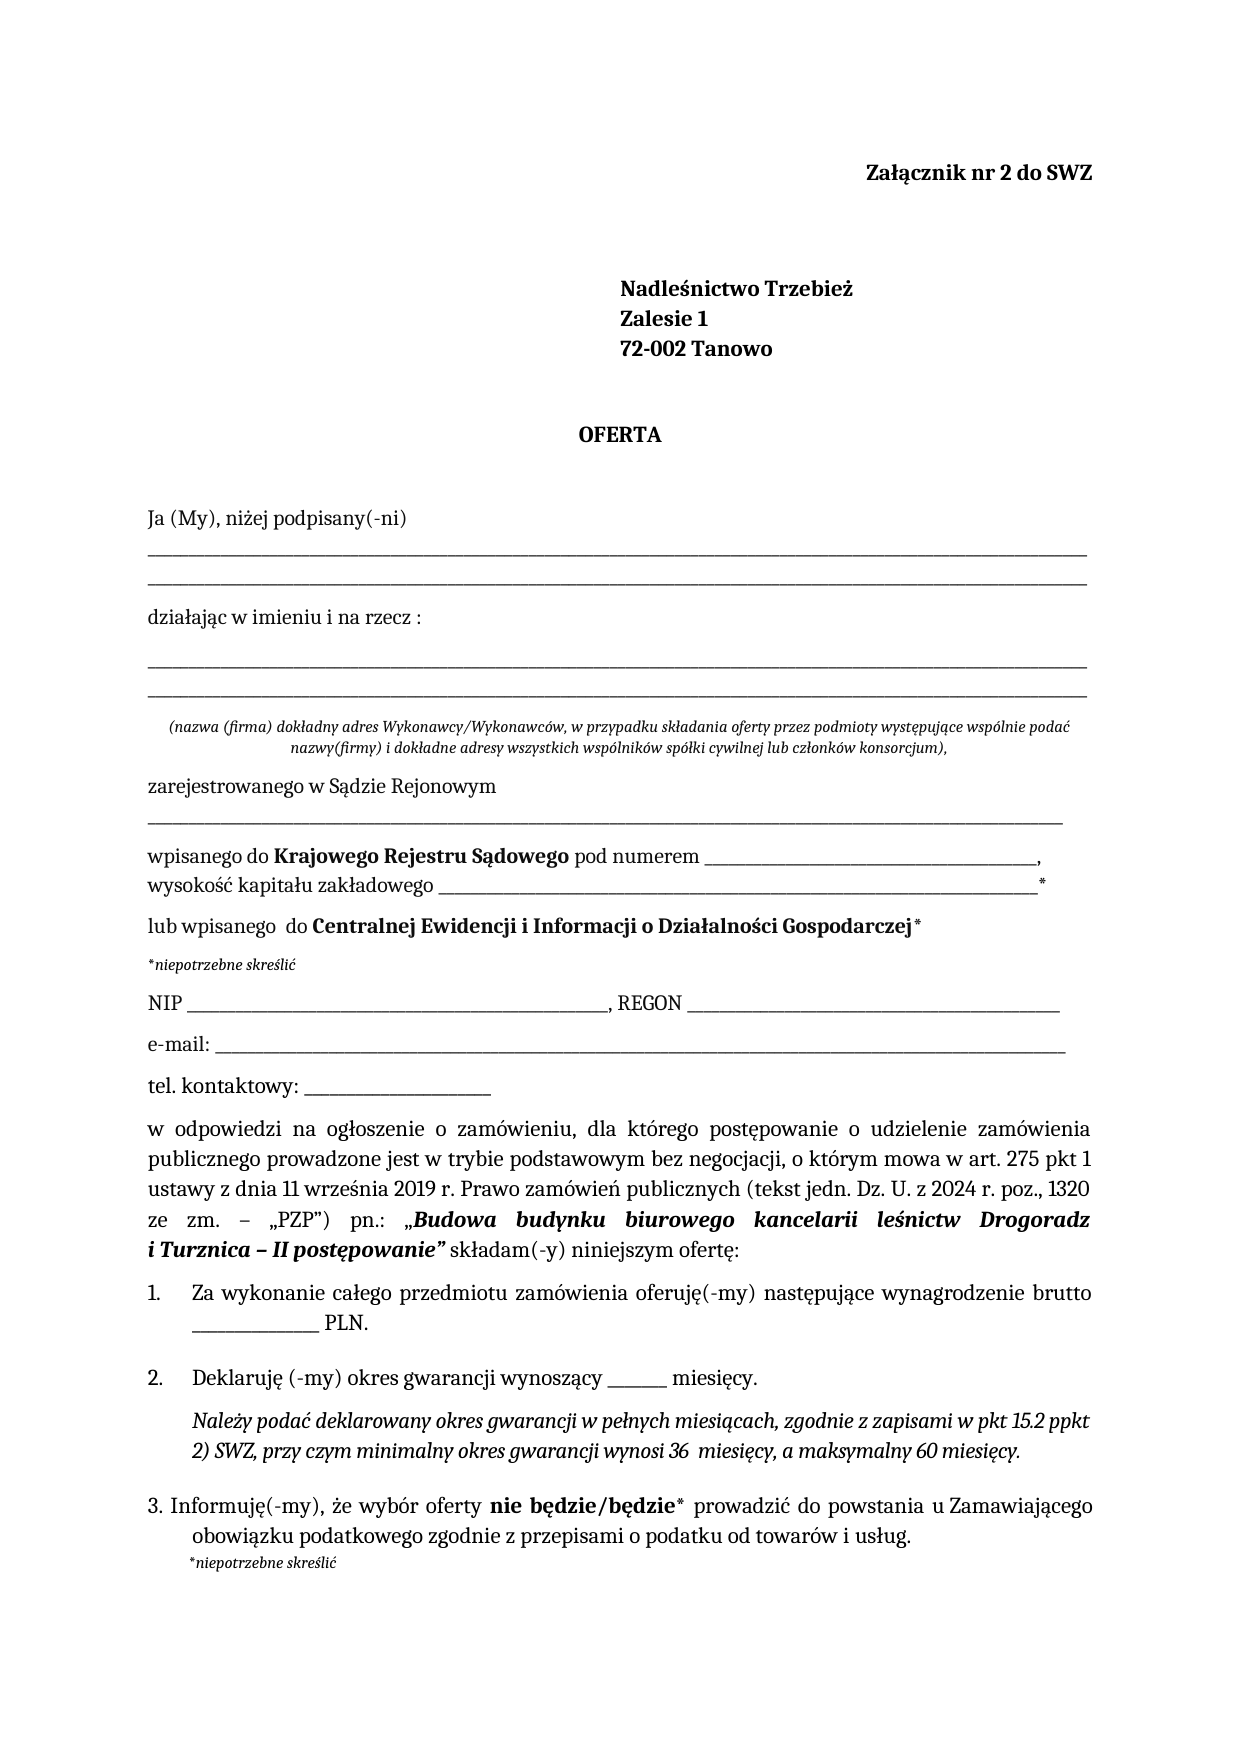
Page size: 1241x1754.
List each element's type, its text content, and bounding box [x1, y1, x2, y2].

text wpisanego do Krajowego Rejestru Sądowego pod numerem _________________________________________, wysokość kapitału zakładowego __________________________________________________________________________* [148, 844, 1093, 898]
text Zalesie 1 72-002 Tanowo [620, 306, 1093, 362]
text lub wpisanego do Centralnej Ewidencji i Informacji o Działalności Gospodarczej* [148, 914, 1093, 939]
text działając w imieniu i na rzecz : [148, 605, 1093, 630]
list 1. Za wykonanie całego przedmiotu zamówienia oferuję(-my) następujące wynagrodzenie brutto _______________ PLN. [148, 1279, 1093, 1336]
text Nadleśnictwo Trzebież [620, 276, 1093, 302]
text Ja (My), niżej podpisany(-ni) ________________________________________________________________________________________________________________________________________________________________________________________________________________________________________ [148, 506, 1093, 589]
text w odpowiedzi na ogłoszenie o zamówieniu, dla którego postępowanie o udzielenie zamówienia publicznego prowadzone jest w trybie podstawowym bez negocjacji, o którym mowa w art. 275 pkt 1 ustawy z dnia 11 września 2019 r. Prawo zamówień publicznych (tekst jedn. Dz. U. z 2024 r. poz., 1320 ze zm. – „PZP”) pn.: „Budowa budynku biurowego kancelarii leśnictw Drogoradz i Turznica – II postępowanie” składam(-y) niniejszym ofertę: [148, 1116, 1093, 1263]
text tel. kontaktowy: ______________________ [148, 1073, 1093, 1099]
text Załącznik nr 2 do SWZ [148, 160, 1093, 186]
text *niepotrzebne skreślić [148, 956, 1093, 975]
list Należy podać deklarowany okres gwarancji w pełnych miesiącach, zgodnie z zapisami w pkt 15.2 ppkt 2) SWZ, przy czym minimalny okres gwarancji wynosi 36 miesięcy, a maksymalny 60 miesięcy. [148, 1407, 1093, 1464]
list 3. Informuję(-my), że wybór oferty nie będzie/będzie* prowadzić do powstania u Zamawiającego obowiązku podatkowego zgodnie z przepisami o podatku od towarów i usług. [148, 1493, 1093, 1549]
text zarejestrowanego w Sądzie Rejonowym _________________________________________________________________________________________________________________ [148, 773, 1093, 828]
text e-mail: _________________________________________________________________________________________________________ [148, 1032, 1093, 1057]
list *niepotrzebne skreślić [188, 1553, 1093, 1572]
text OFERTA [148, 422, 1093, 448]
text ________________________________________________________________________________________________________________________________________________________________________________________________________________________________________ [148, 647, 1093, 701]
list 2. Deklaruję (-my) okres gwarancji wynoszący _______ miesięcy. [148, 1365, 1093, 1391]
text NIP ____________________________________________________, REGON ______________________________________________ [148, 990, 1093, 1015]
text (nazwa (firma) dokładny adres Wykonawcy/Wykonawców, w przypadku składania oferty przez podmioty występujące wspólnie podać nazwy(firmy) i dokładne adresy wszystkich wspólników spółki cywilnej lub członków konsorcjum), [148, 717, 1093, 758]
